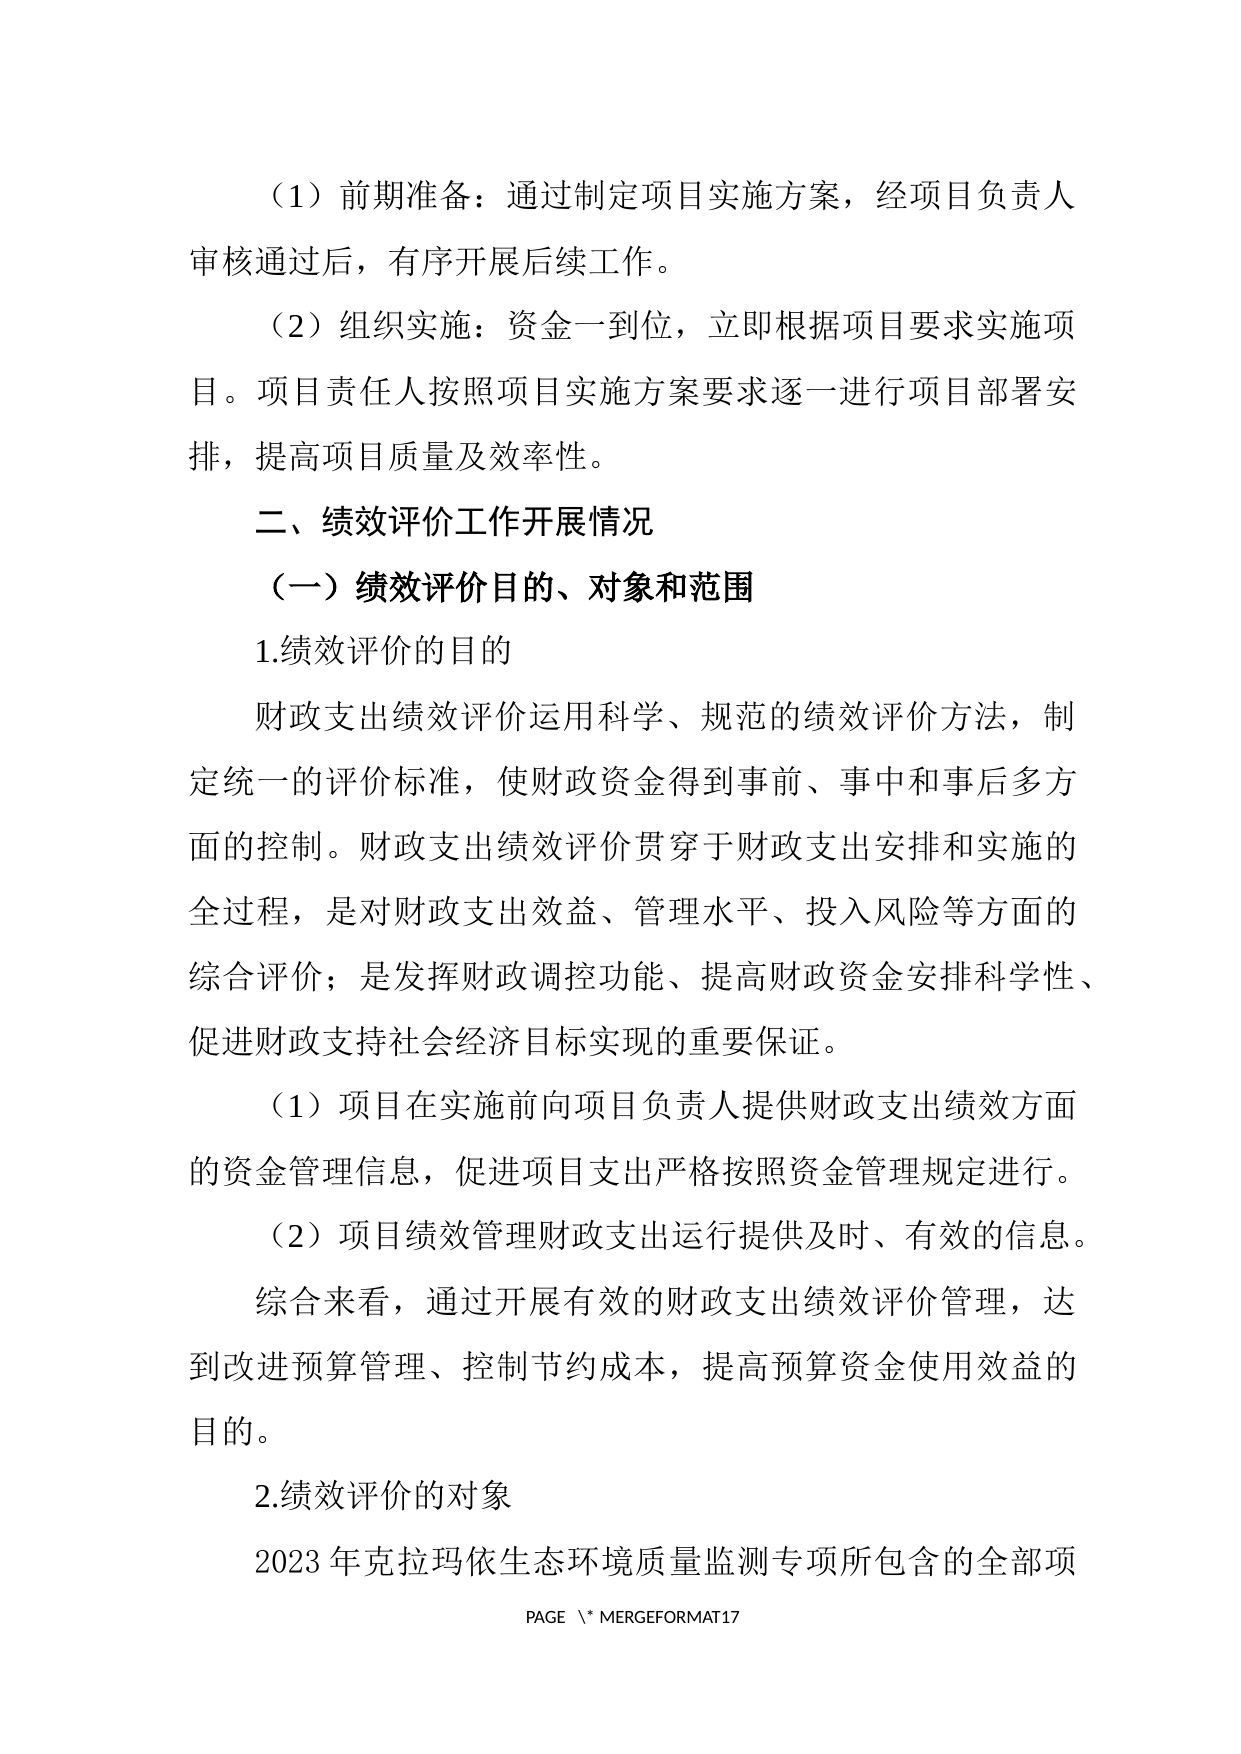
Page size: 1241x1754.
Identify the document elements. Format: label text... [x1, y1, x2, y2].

text （一）绩效评价目的、对象和范围 [187, 552, 1078, 617]
title 2.绩效评价的对象 [187, 1462, 1078, 1527]
text （2）项目绩效管理财政支出运行提供及时、有效的信息。 [187, 1202, 1078, 1267]
title 1.绩效评价的目的 [187, 617, 1078, 682]
text 财政支出绩效评价运用科学、规范的绩效评价方法，制定统一的评价标准，使财政资金得到事前、事中和事后多方面的控制。财政支出绩效评价贯穿于财政支出安排和实施的全过程，是对财政支出效益、管理水平、投入风险等方面的综合评价；是发挥财政调控功能、提高财政资金安排科学性、促进财政支持社会经济目标实现的重要保证。 [187, 682, 1078, 1072]
text 综合来看，通过开展有效的财政支出绩效评价管理，达到改进预算管理、控制节约成本，提高预算资金使用效益的目的。 [187, 1267, 1078, 1462]
text （1）前期准备：通过制定项目实施方案，经项目负责人审核通过后，有序开展后续工作。 [187, 162, 1078, 292]
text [187, 1527, 1078, 1592]
text 二、绩效评价工作开展情况 [187, 487, 1078, 552]
text （2）组织实施：资金一到位，立即根据项目要求实施项目。项目责任人按照项目实施方案要求逐一进行项目部署安排，提高项目质量及效率性。 [187, 292, 1078, 487]
list 项目在实施前向项目负责人提供财政支出绩效方面的资金管理信息，促进项目支出严格按照资金管理规定进行。 [187, 1072, 1078, 1202]
